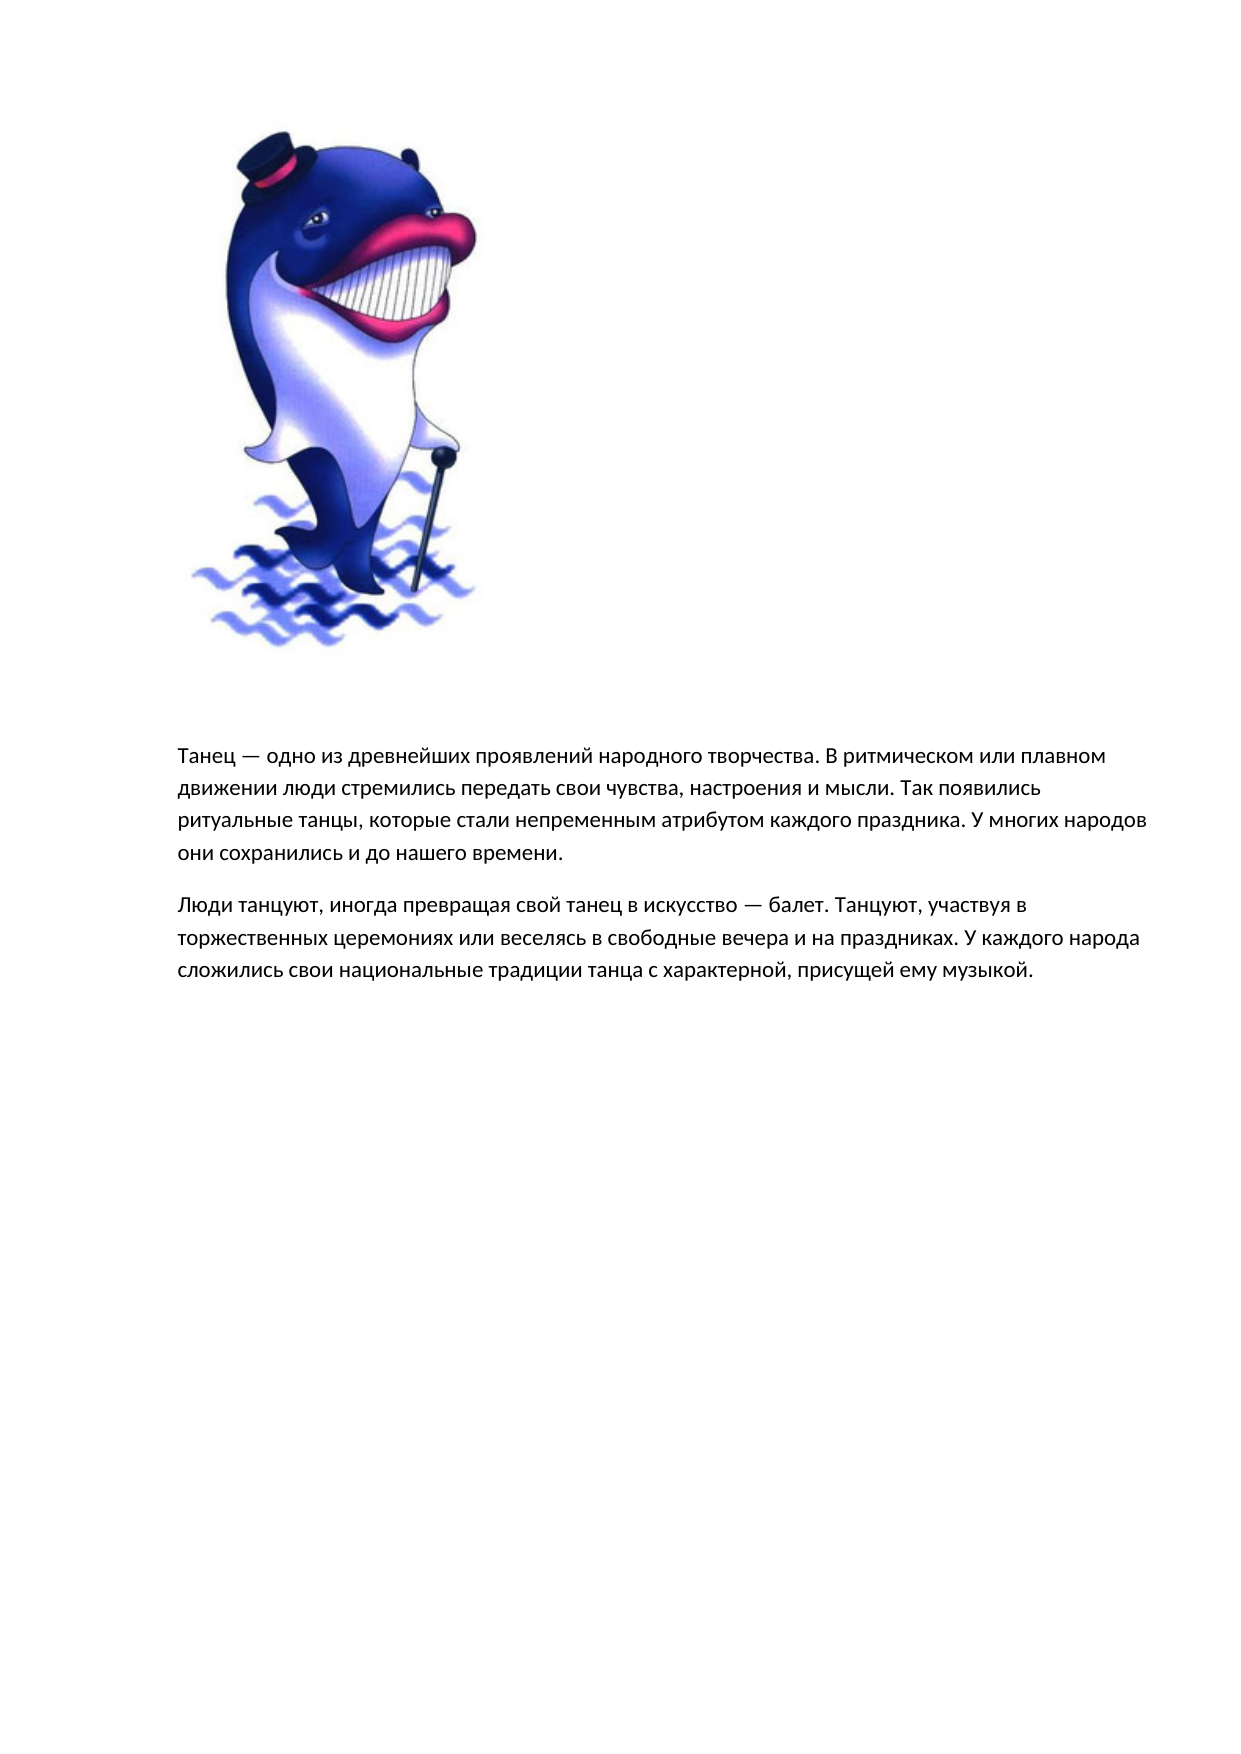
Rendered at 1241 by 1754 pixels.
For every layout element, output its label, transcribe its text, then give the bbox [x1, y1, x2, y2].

text Люди танцуют, иногда превращая свой танец в искусство — балет. Танцуют, участвуя в торжественных церемониях или веселясь в свободные вечера и на праздниках. У каждого народа сложились свои национальные традиции танца с характерной, присущей ему музыкой. [177, 891, 1152, 983]
text Танец — одно из древнейших проявлений народного творчества. В ритмическом или плавном движении люди стремились передать свои чувства, настроения и мысли. Так появились ритуальные танцы, которые стали непременным атрибутом каждого праздника. У многих народов они сохранились и до нашего времени. [177, 741, 1152, 866]
picture [182, 118, 485, 663]
